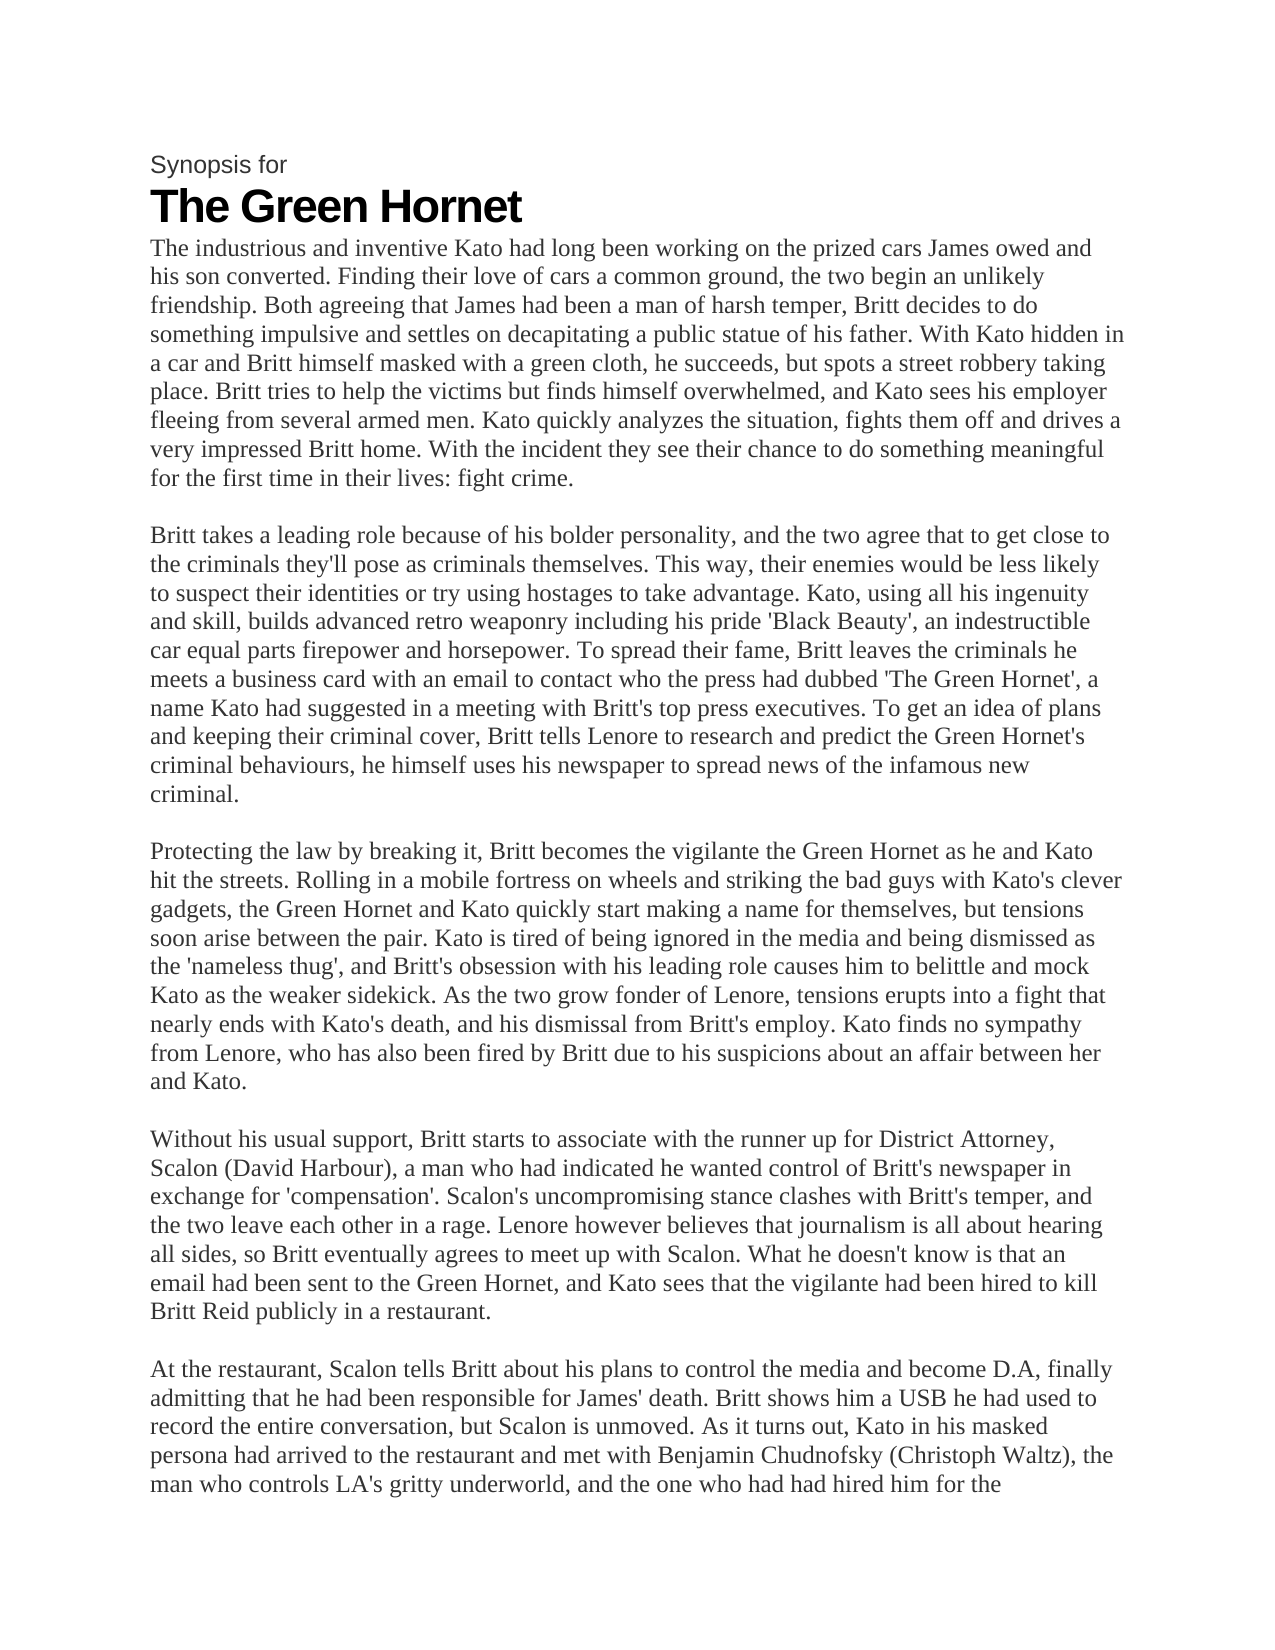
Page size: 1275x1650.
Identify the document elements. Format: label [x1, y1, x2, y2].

text [150, 150, 1125, 1498]
